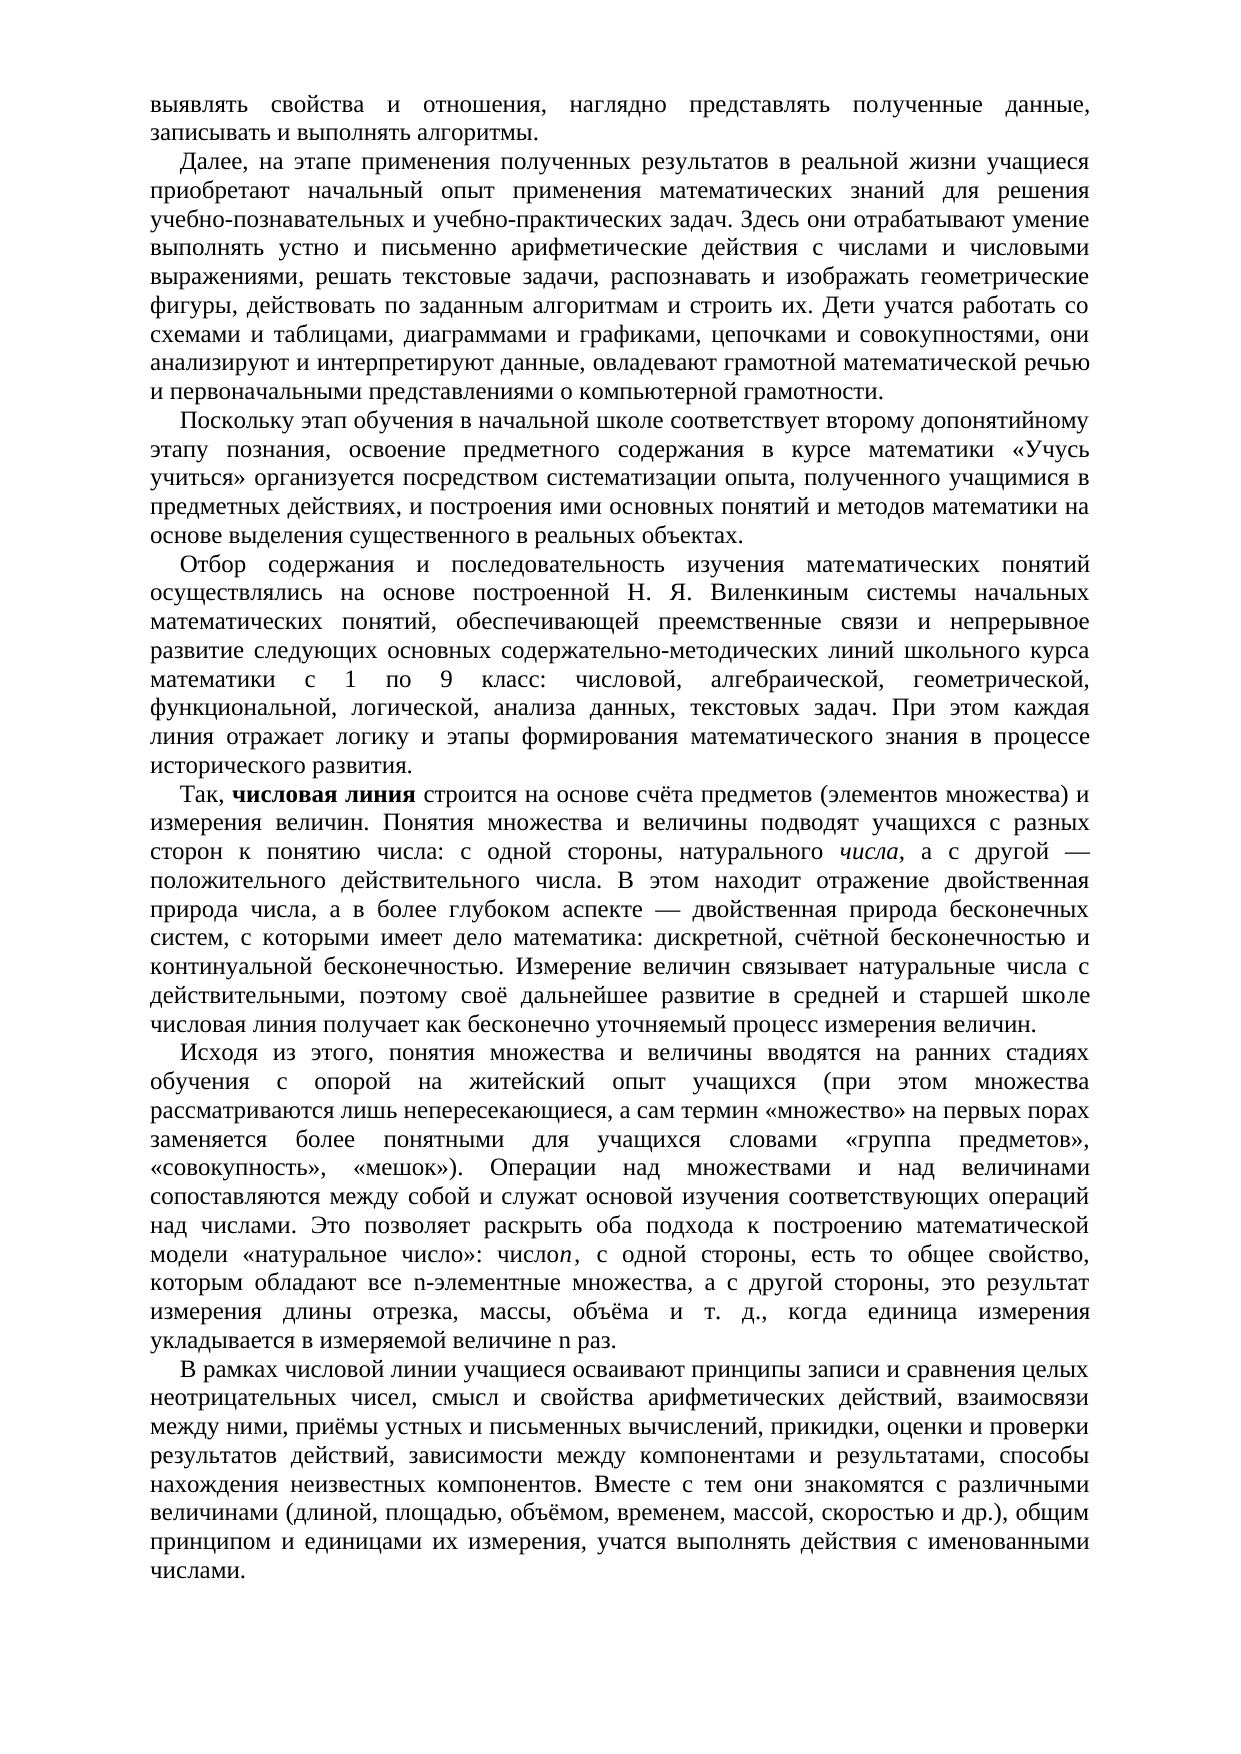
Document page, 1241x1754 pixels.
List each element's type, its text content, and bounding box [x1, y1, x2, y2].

text Поскольку этап обучения в начальной школе соответствует второму допонятийному этапу познания, освоение предметного содержания в курсе математики «Учусь учиться» организуется посредством систематизации опыта, полученного учащимися в предметных действиях, и построения ими основных понятий и методов математики на основе выделения существенного в реальных объектах. [150, 405, 1090, 549]
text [150, 89, 1090, 146]
text Исходя из этого, понятия множества и величины вводятся на ранних стадиях обучения с опорой на житейский опыт учащихся (при этом множества рассматриваются лишь непересекающиеся, а сам термин «множество» на первых порах заменяется более понятными для учащихся словами «группа предметов», «совокупность», «мешок»). Операции над множествами и над величинами сопоставляются между собой и служат основой изучения соответствующих операций над числами. Это позволяет раскрыть оба подхода к построению математической модели «натуральное число»: числоп, с одной стороны, есть то общее свойство, которым обладают все n-элементные множества, а с другой стороны, это результат измерения длины отрезка, массы, объёма и т. д., когда единица измерения укладывается в измеряемой величине n раз. [150, 1037, 1090, 1354]
text Отбор содержания и последовательность изучения математических понятий осуществлялись на основе построенной Н. Я. Виленкиным системы начальных математических понятий, обеспечивающей преемственные связи и непрерывное развитие следующих основных содержательно-методических линий школьного курса математики с 1 по 9 класс: числовой, алгебраической, геометрической, функциональной, логической, анализа данных, текстовых задач. При этом каждая линия отражает логику и этапы формирования математического знания в процессе исторического развития. [150, 549, 1090, 779]
text Так, числовая линия строится на основе счёта предметов (элементов множества) и измерения величин. Понятия множества и величины подводят учащихся с разных сторон к понятию числа: с одной стороны, натурального числа, а с другой — положительного действительного числа. В этом находит отражение двойственная природа числа, а в более глубоком аспекте — двойственная природа бесконечных систем, с которыми имеет дело математика: дискретной, счётной бесконечностью и континуальной бесконечностью. Измерение величин связывает натуральные числа с действительными, поэтому своё дальнейшее развитие в средней и старшей школе числовая линия получает как бесконечно уточняемый процесс измерения величин. [150, 779, 1090, 1037]
text В рамках числовой линии учащиеся осваивают принципы записи и сравнения целых неотрицательных чисел, смысл и свойства арифметических действий, взаимосвязи между ними, приёмы устных и письменных вычислений, прикидки, оценки и проверки результатов действий, зависимости между компонентами и результатами, способы нахождения неизвестных компонентов. Вместе с тем они знакомятся с различными величинами (длиной, площадью, объёмом, временем, массой, скоростью и др.), общим принципом и единицами их измерения, учатся выполнять действия с именованными числами. [150, 1354, 1090, 1584]
text Далее, на этапе применения полученных результатов в реальной жизни учащиеся приобретают начальный опыт применения математических знаний для решения учебно-познавательных и учебно-практических задач. Здесь они отрабатывают умение выполнять устно и письменно арифметические действия с числами и числовыми выражениями, решать текстовые задачи, распознавать и изображать геометрические фигуры, действовать по заданным алгоритмам и строить их. Дети учатся работать со схемами и таблицами, диаграммами и графиками, цепочками и совокупностями, они анализируют и интерпретируют данные, овладевают грамотной математической речью и первоначальными представлениями о компьютерной грамотности. [150, 146, 1090, 405]
